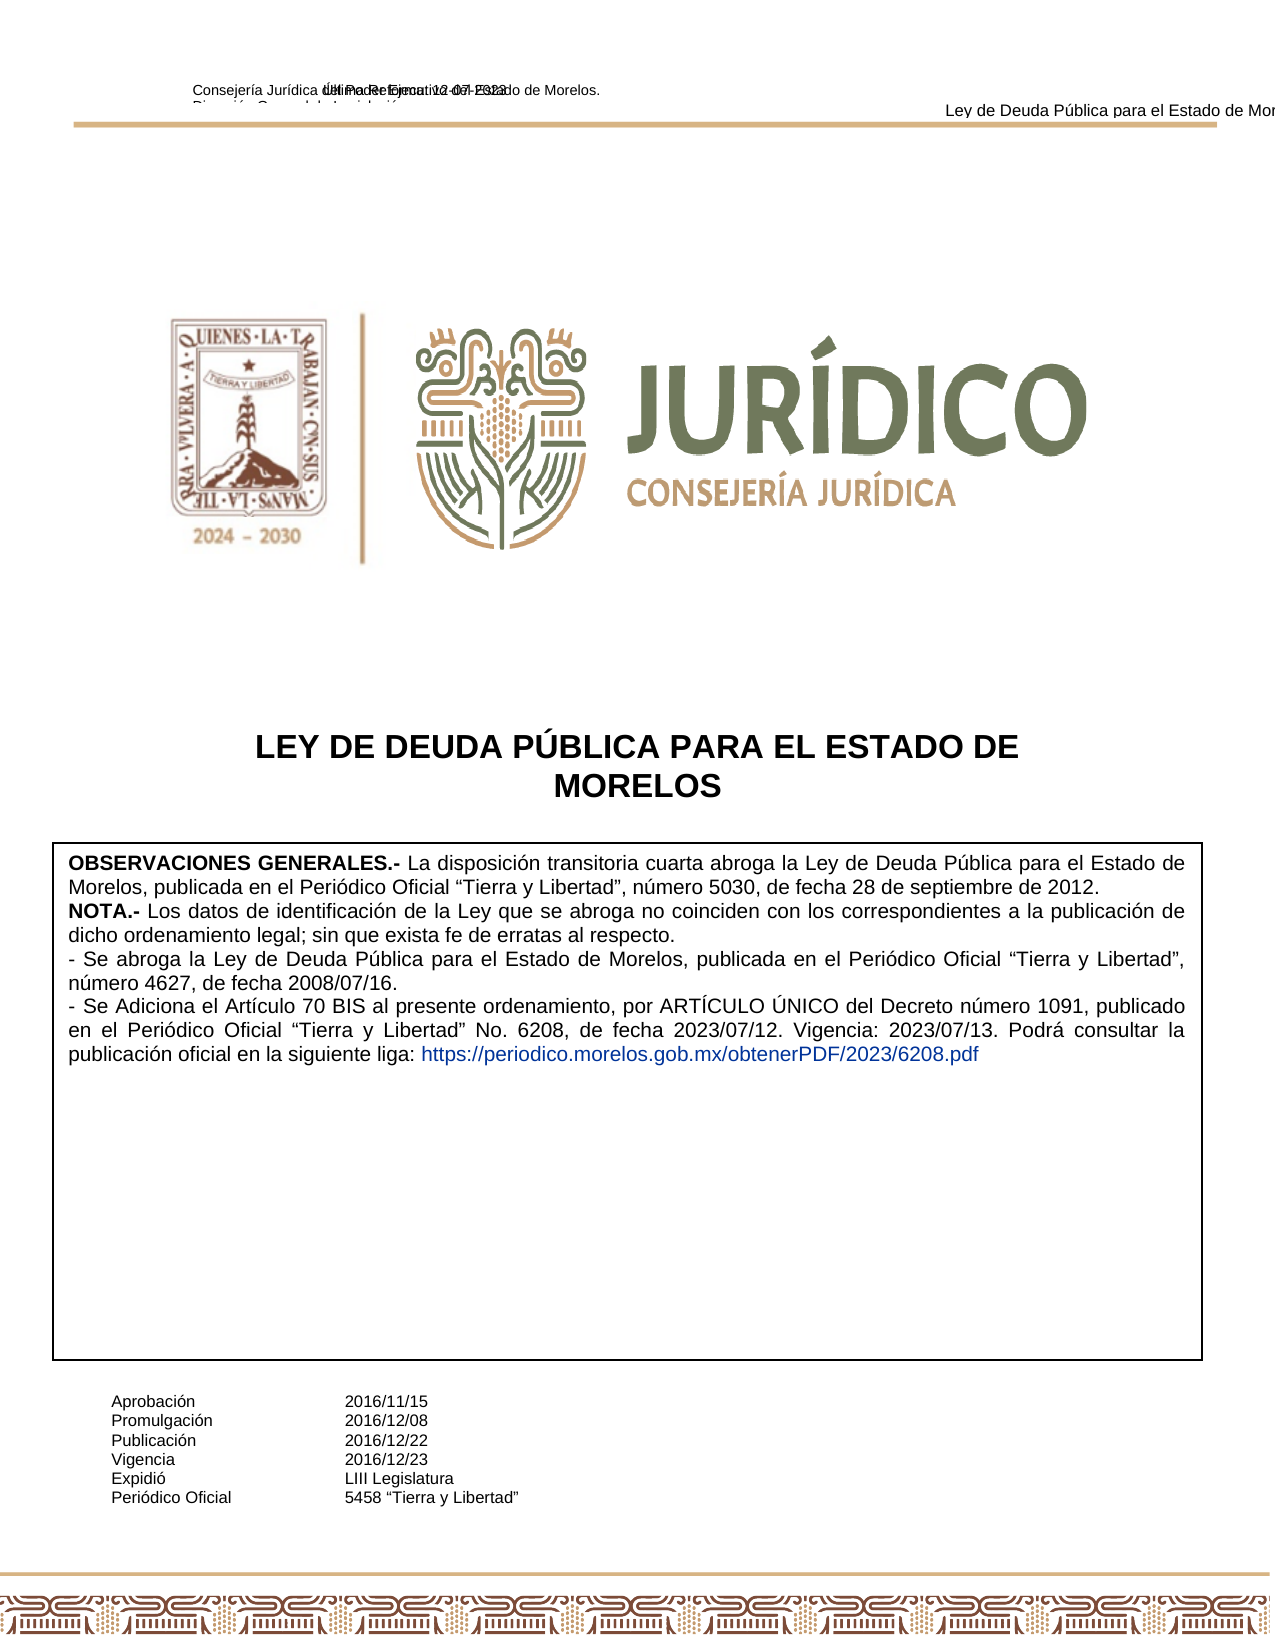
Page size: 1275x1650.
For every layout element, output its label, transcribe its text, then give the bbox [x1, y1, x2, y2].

picture [164, 295, 1129, 573]
text LEY DE DEUDA PÚBLICA PARA EL ESTADO DE MORELOS [177, 727, 1098, 804]
picture [73, 103, 1218, 137]
picture [0, 1565, 1270, 1650]
